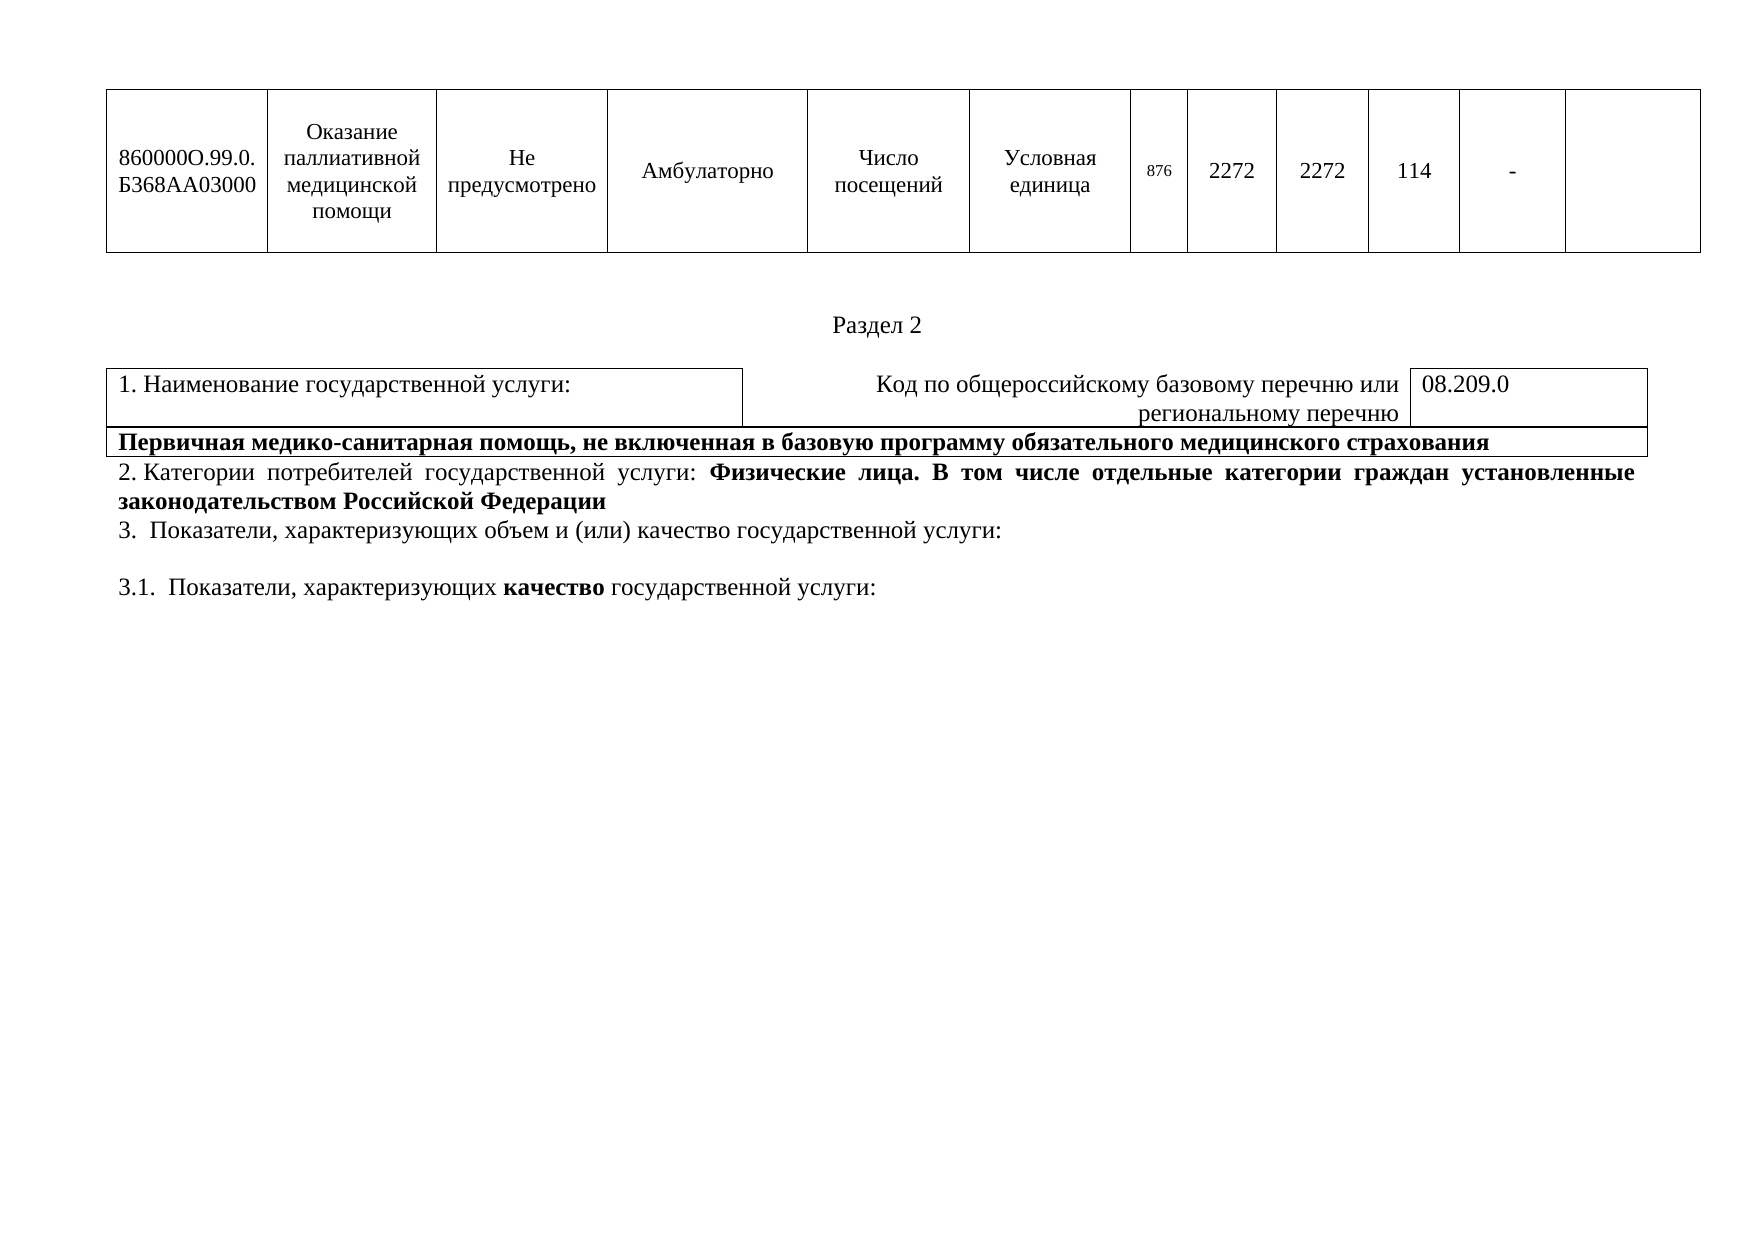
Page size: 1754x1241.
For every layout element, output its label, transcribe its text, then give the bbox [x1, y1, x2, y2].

table_cell Первичная медико-санитарная помощь, не включенная в базовую программу обязательного медицинского страхования [107, 428, 1647, 456]
table_header 08.209.0 [1411, 369, 1647, 426]
table_cell 2272 [1188, 90, 1276, 252]
table_cell 876 [1131, 90, 1187, 252]
table_header Код по общероссийскому базовому перечню или региональному перечню [743, 368, 1410, 426]
text 2. Категории потребителей государственной услуги: Физические лица. В том числе отдельные категории граждан установленные законодательством Российской Федерации [118, 457, 1636, 515]
table_cell Условная единица [970, 90, 1130, 252]
table_cell 860000О.99.0. Б368АА03000 [107, 90, 267, 252]
table_cell Не предусмотрено [437, 90, 607, 252]
table_cell [1566, 90, 1700, 252]
text 3. Показатели, характеризующих объем и (или) качество государственной услуги: [118, 515, 1636, 543]
table_cell Число посещений [808, 90, 969, 252]
table_header 1. Наименование государственной услуги: [107, 369, 742, 426]
table_cell 114 [1369, 90, 1459, 252]
text 3.1. Показатели, характеризующих качество государственной услуги: [118, 572, 1636, 601]
table_cell Оказание паллиативной медицинской помощи [268, 90, 436, 252]
table_cell - [1460, 90, 1565, 252]
table_cell Амбулаторно [608, 90, 807, 252]
text Раздел 2 [118, 310, 1636, 339]
table_cell 2272 [1277, 90, 1368, 252]
